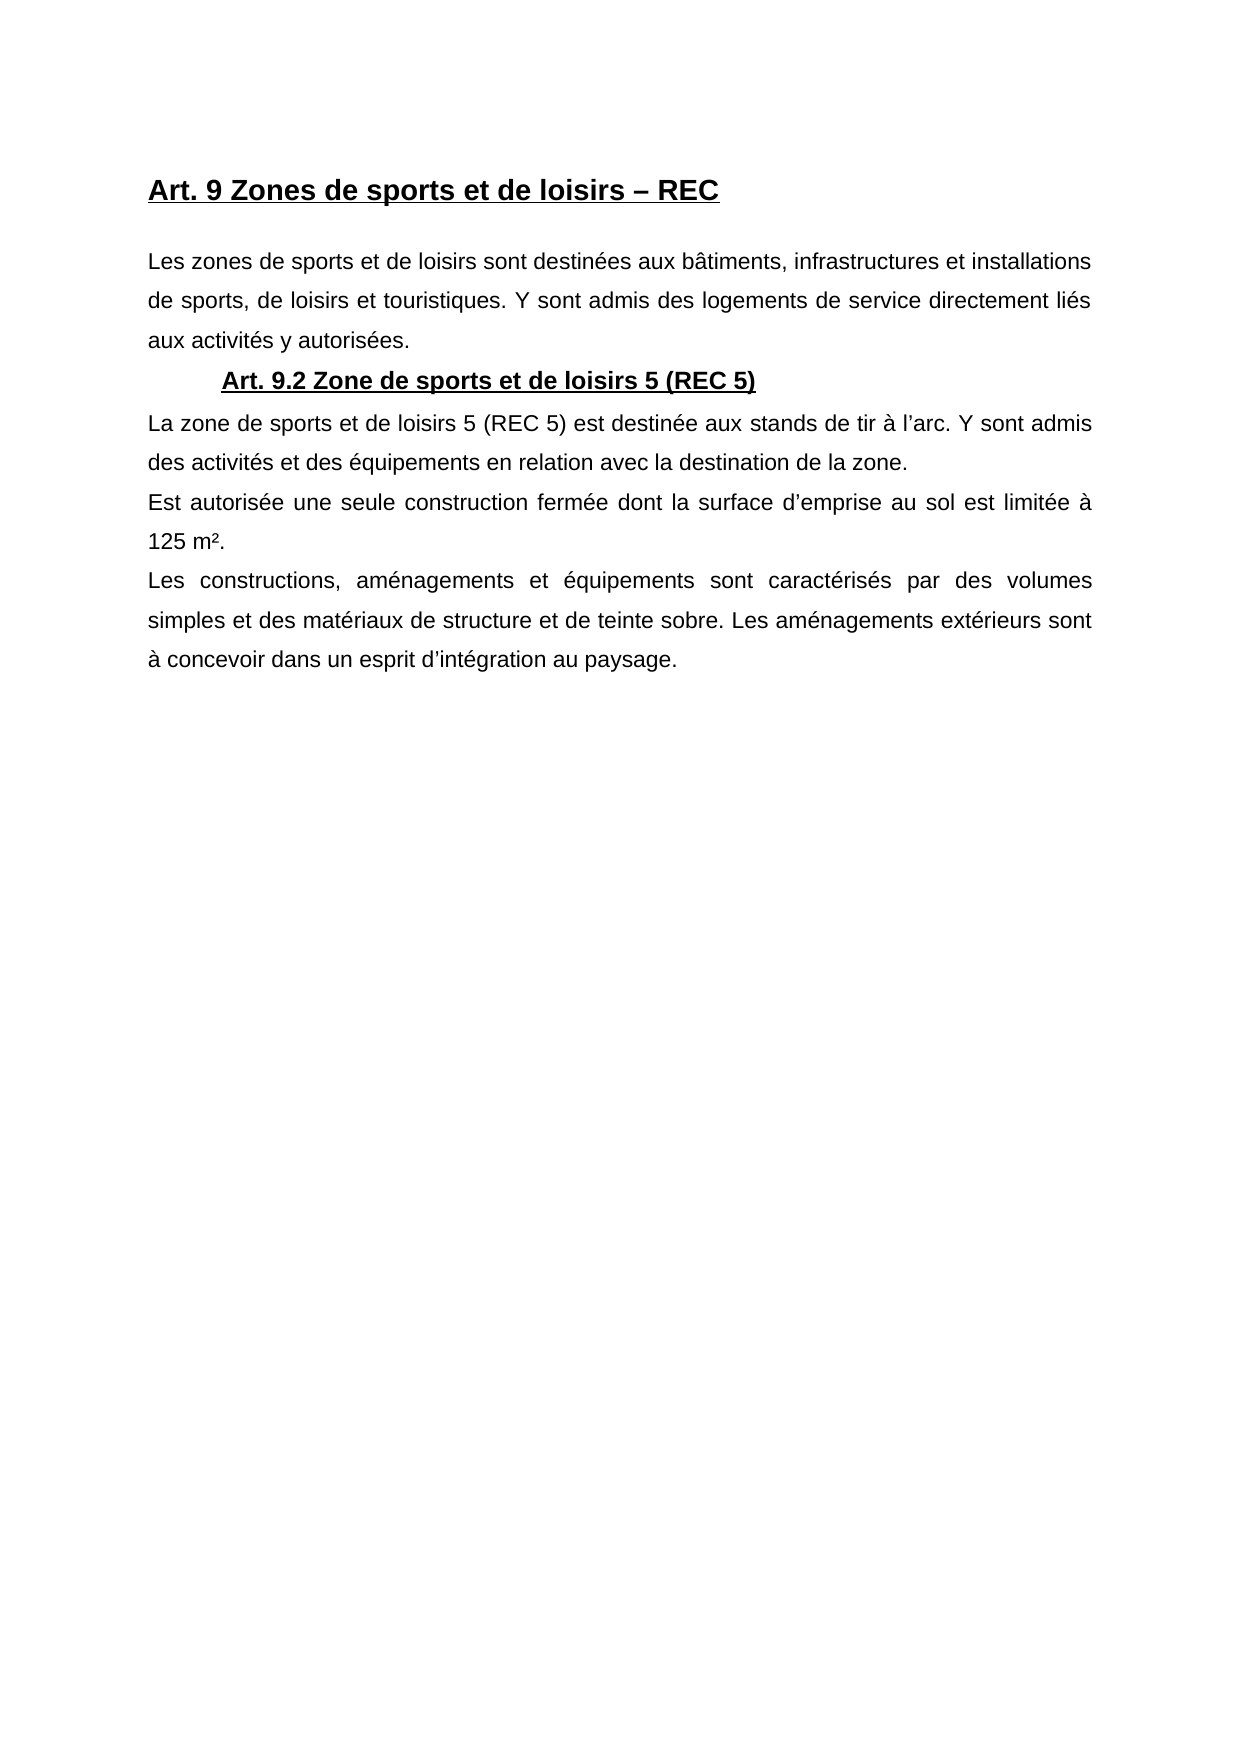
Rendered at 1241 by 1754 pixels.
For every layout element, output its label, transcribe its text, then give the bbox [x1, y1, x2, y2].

text La zone de sports et de loisirs 5 (REC 5) est destinée aux stands de tir à l’arc. Y sont admis des activités et des équipements en relation avec la destination de la zone. [148, 409, 1093, 475]
text Est autorisée une seule construction fermée dont la surface d’emprise au sol est limitée à 125 m². [148, 488, 1093, 554]
text Les zones de sports et de loisirs sont destinées aux bâtiments, infrastructures et installations de sports, de loisirs et touristiques. Y sont admis des logements de service directement liés aux activités y autorisées. [148, 248, 1093, 353]
text Les constructions, aménagements et équipements sont caractérisés par des volumes simples et des matériaux de structure et de teinte sobre. Les aménagements extérieurs sont à concevoir dans un esprit d’intégration au paysage. [148, 567, 1093, 673]
subtitle Art. 9.2 Zone de sports et de loisirs 5 (REC 5) [221, 366, 1093, 395]
subtitle Art. 9 Zones de sports et de loisirs – REC [148, 173, 1093, 206]
